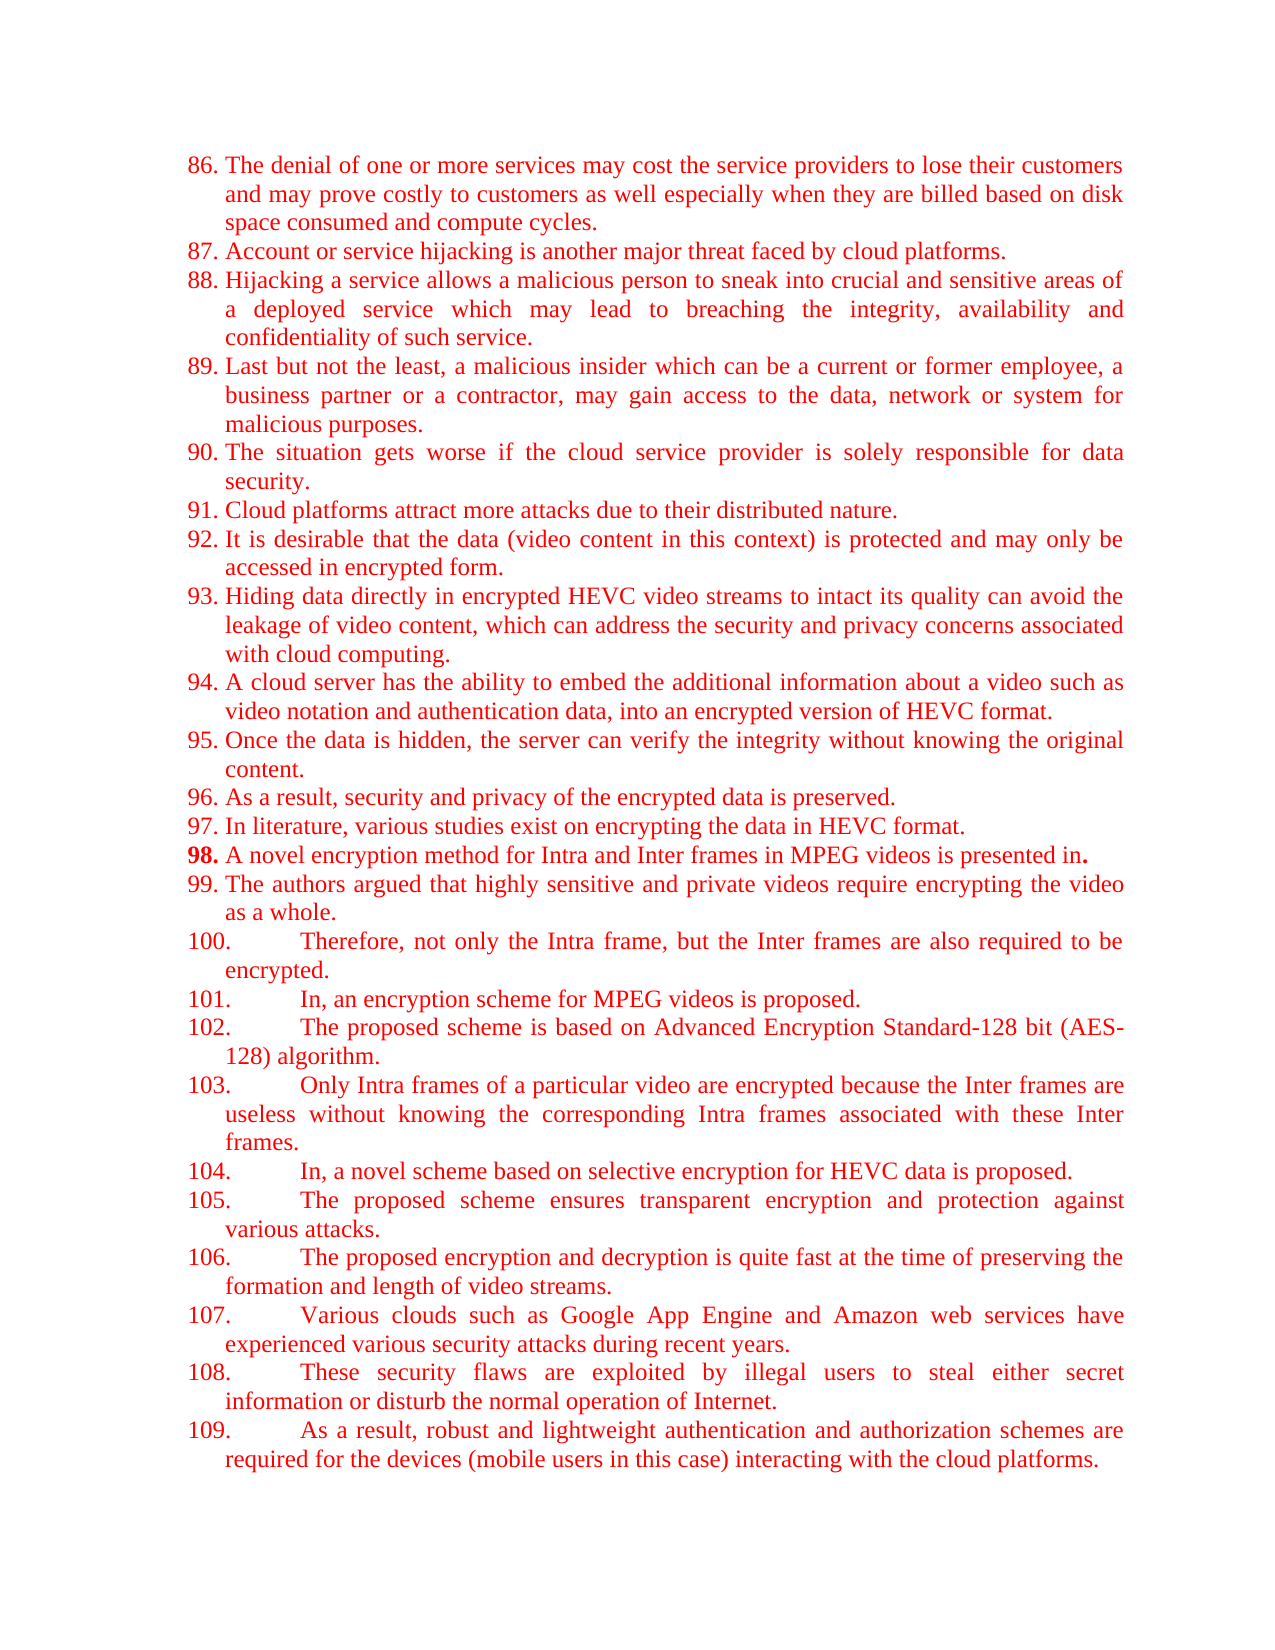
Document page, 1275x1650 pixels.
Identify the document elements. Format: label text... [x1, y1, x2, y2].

list These security flaws are exploited by illegal users to steal either secret information or disturb the normal operation of Internet. [187, 1357, 1125, 1415]
list In literature, various studies exist on encrypting the data in HEVC format. [187, 811, 1125, 840]
list Cloud platforms attract more attacks due to their distributed nature. [187, 495, 1125, 524]
list A novel encryption method for Intra and Inter frames in MPEG videos is presented in. [187, 840, 1125, 869]
list As a result, security and privacy of the encrypted data is preserved. [187, 782, 1125, 811]
list The denial of one or more services may cost the service providers to lose their customers and may prove costly to customers as well especially when they are billed based on disk space consumed and compute cycles. [187, 150, 1125, 236]
list Last but not the least, a malicious insider which can be a current or former employee, a business partner or a contractor, may gain access to the data, network or system for malicious purposes. [187, 351, 1125, 437]
list The proposed encryption and decryption is quite fast at the time of preserving the formation and length of video streams. [187, 1242, 1125, 1300]
list In, an encryption scheme for MPEG videos is proposed. [187, 984, 1125, 1012]
list A cloud server has the ability to embed the additional information about a video such as video notation and authentication data, into an encrypted version of HEVC format. [187, 667, 1125, 725]
list Various clouds such as Google App Engine and Amazon web services have experienced various security attacks during recent years. [187, 1300, 1125, 1357]
list Account or service hijacking is another major threat faced by cloud platforms. [187, 236, 1125, 265]
list It is desirable that the data (video content in this context) is protected and may only be accessed in encrypted form. [187, 524, 1125, 581]
list Hiding data directly in encrypted HEVC video streams to intact its quality can avoid the leakage of video content, which can address the security and privacy concerns associated with cloud computing. [187, 581, 1125, 667]
list Therefore, not only the Intra frame, but the Inter frames are also required to be encrypted. [187, 926, 1125, 984]
list In, a novel scheme based on selective encryption for HEVC data is proposed. [187, 1156, 1125, 1185]
list Once the data is hidden, the server can verify the integrity without knowing the original content. [187, 725, 1125, 782]
list Only Intra frames of a particular video are encrypted because the Inter frames are useless without knowing the corresponding Intra frames associated with these Inter frames. [187, 1070, 1125, 1156]
list The authors argued that highly sensitive and private videos require encrypting the video as a whole. [187, 869, 1125, 926]
list Hijacking a service allows a malicious person to sneak into crucial and sensitive areas of a deployed service which may lead to breaching the integrity, availability and confidentiality of such service. [187, 265, 1125, 351]
list The situation gets worse if the cloud service provider is solely responsible for data security. [187, 437, 1125, 495]
list The proposed scheme is based on Advanced Encryption Standard-128 bit (AES-128) algorithm. [187, 1012, 1125, 1070]
list The proposed scheme ensures transparent encryption and protection against various attacks. [187, 1185, 1125, 1242]
list As a result, robust and lightweight authentication and authorization schemes are required for the devices (mobile users in this case) interacting with the cloud platforms. [187, 1415, 1125, 1472]
